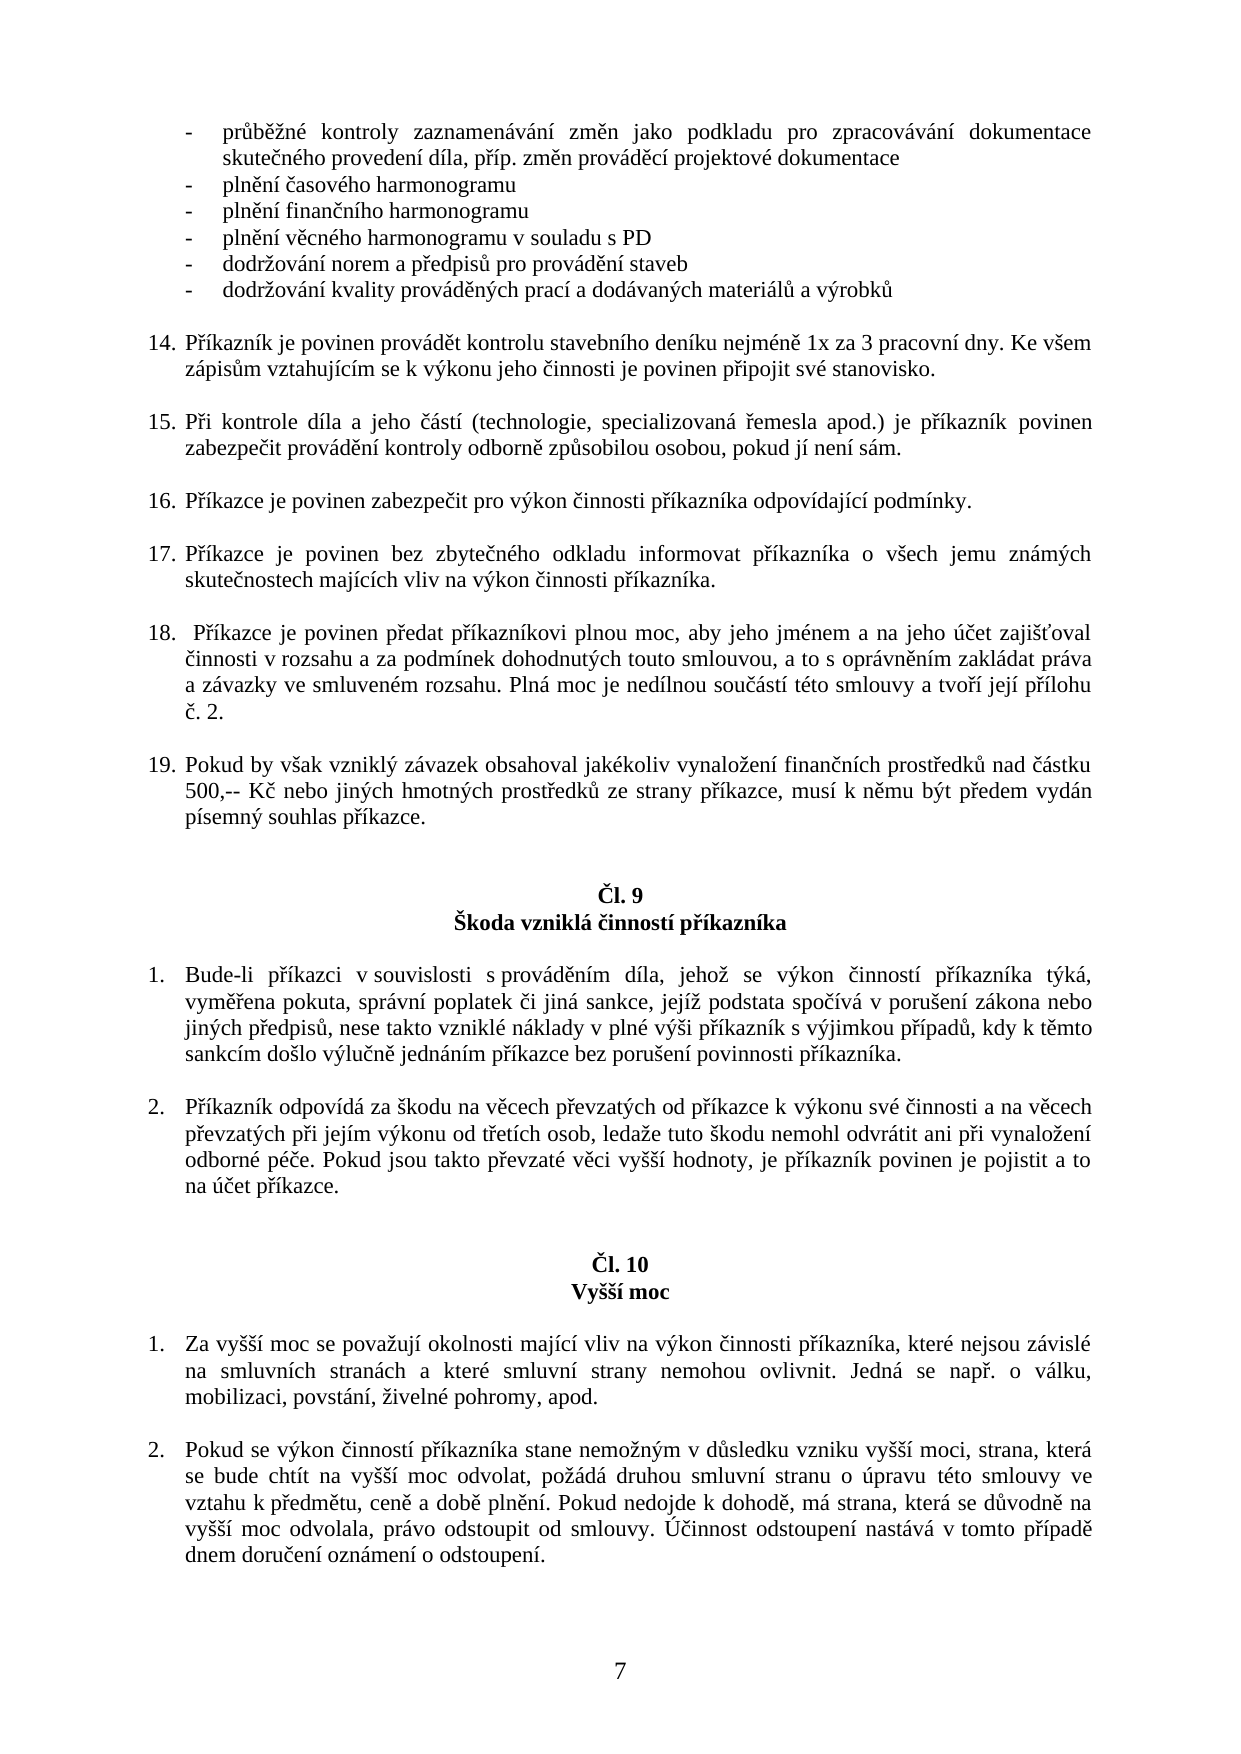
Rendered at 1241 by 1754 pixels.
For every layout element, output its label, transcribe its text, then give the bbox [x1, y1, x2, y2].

list plnění časového harmonogramu [185, 171, 1092, 197]
list dodržování norem a předpisů pro provádění staveb [185, 250, 1092, 276]
list dodržování kvality prováděných prací a dodávaných materiálů a výrobků [185, 276, 1092, 303]
list Za vyšší moc se považují okolnosti mající vliv na výkon činnosti příkazníka, které nejsou závislé na smluvních stranách a které smluvní strany nemohou ovlivnit. Jedná se např. o válku, mobilizaci, povstání, živelné pohromy, apod. [148, 1330, 1092, 1409]
list Pokud by však vzniklý závazek obsahoval jakékoliv vynaložení finančních prostředků nad částku 500,-- Kč nebo jiných hmotných prostředků ze strany příkazce, musí k němu být předem vydán písemný souhlas příkazce. [148, 751, 1092, 830]
list Bude-li příkazci v souvislosti s prováděním díla, jehož se výkon činností příkazníka týká, vyměřena pokuta, správní poplatek či jiná sankce, jejíž podstata spočívá v porušení zákona nebo jiných předpisů, nese takto vzniklé náklady v plné výši příkazník s výjimkou případů, kdy k těmto sankcím došlo výlučně jednáním příkazce bez porušení povinnosti příkazníka. [148, 961, 1092, 1067]
list Příkazník je povinen provádět kontrolu stavebního deníku nejméně 1x za 3 pracovní dny. Ke všem zápisům vztahujícím se k výkonu jeho činnosti je povinen připojit své stanovisko. [148, 329, 1092, 382]
text Čl. 10 [148, 1251, 1092, 1278]
list Příkazce je povinen bez zbytečného odkladu informovat příkazníka o všech jemu známých skutečnostech majících vliv na výkon činnosti příkazníka. [148, 540, 1092, 592]
list Při kontrole díla a jeho částí (technologie, specializovaná řemesla apod.) je příkazník povinen zabezpečit provádění kontroly odborně způsobilou osobou, pokud jí není sám. [148, 408, 1092, 461]
text Čl. 9 [148, 882, 1092, 909]
list Příkazník odpovídá za škodu na věcech převzatých od příkazce k výkonu své činnosti a na věcech převzatých při jejím výkonu od třetích osob, ledaže tuto škodu nemohl odvrátit ani při vynaložení odborné péče. Pokud jsou takto převzaté věci vyšší hodnoty, je příkazník povinen je pojistit a to na účet příkazce. [148, 1093, 1092, 1199]
list Pokud se výkon činností příkazníka stane nemožným v důsledku vzniku vyšší moci, strana, která se bude chtít na vyšší moc odvolat, požádá druhou smluvní stranu o úpravu této smlouvy ve vztahu k předmětu, ceně a době plnění. Pokud nedojde k dohodě, má strana, která se důvodně na vyšší moc odvolala, právo odstoupit od smlouvy. Účinnost odstoupení nastává v tomto případě dnem doručení oznámení o odstoupení. [148, 1436, 1092, 1568]
list plnění finančního harmonogramu [185, 197, 1092, 223]
text Vyšší moc [148, 1278, 1092, 1304]
text Škoda vzniklá činností příkazníka [148, 909, 1092, 935]
list plnění věcného harmonogramu v souladu s PD [185, 223, 1092, 250]
list průběžné kontroly zaznamenávání změn jako podkladu pro zpracovávání dokumentace skutečného provedení díla, příp. změn prováděcí projektové dokumentace [185, 118, 1092, 171]
list Příkazce je povinen předat příkazníkovi plnou moc, aby jeho jménem a na jeho účet zajišťoval činnosti v rozsahu a za podmínek dohodnutých touto smlouvou, a to s oprávněním zakládat práva a závazky ve smluveném rozsahu. Plná moc je nedílnou součástí této smlouvy a tvoří její přílohu č. 2. [148, 619, 1092, 724]
list Příkazce je povinen zabezpečit pro výkon činnosti příkazníka odpovídající podmínky. [148, 487, 1092, 513]
